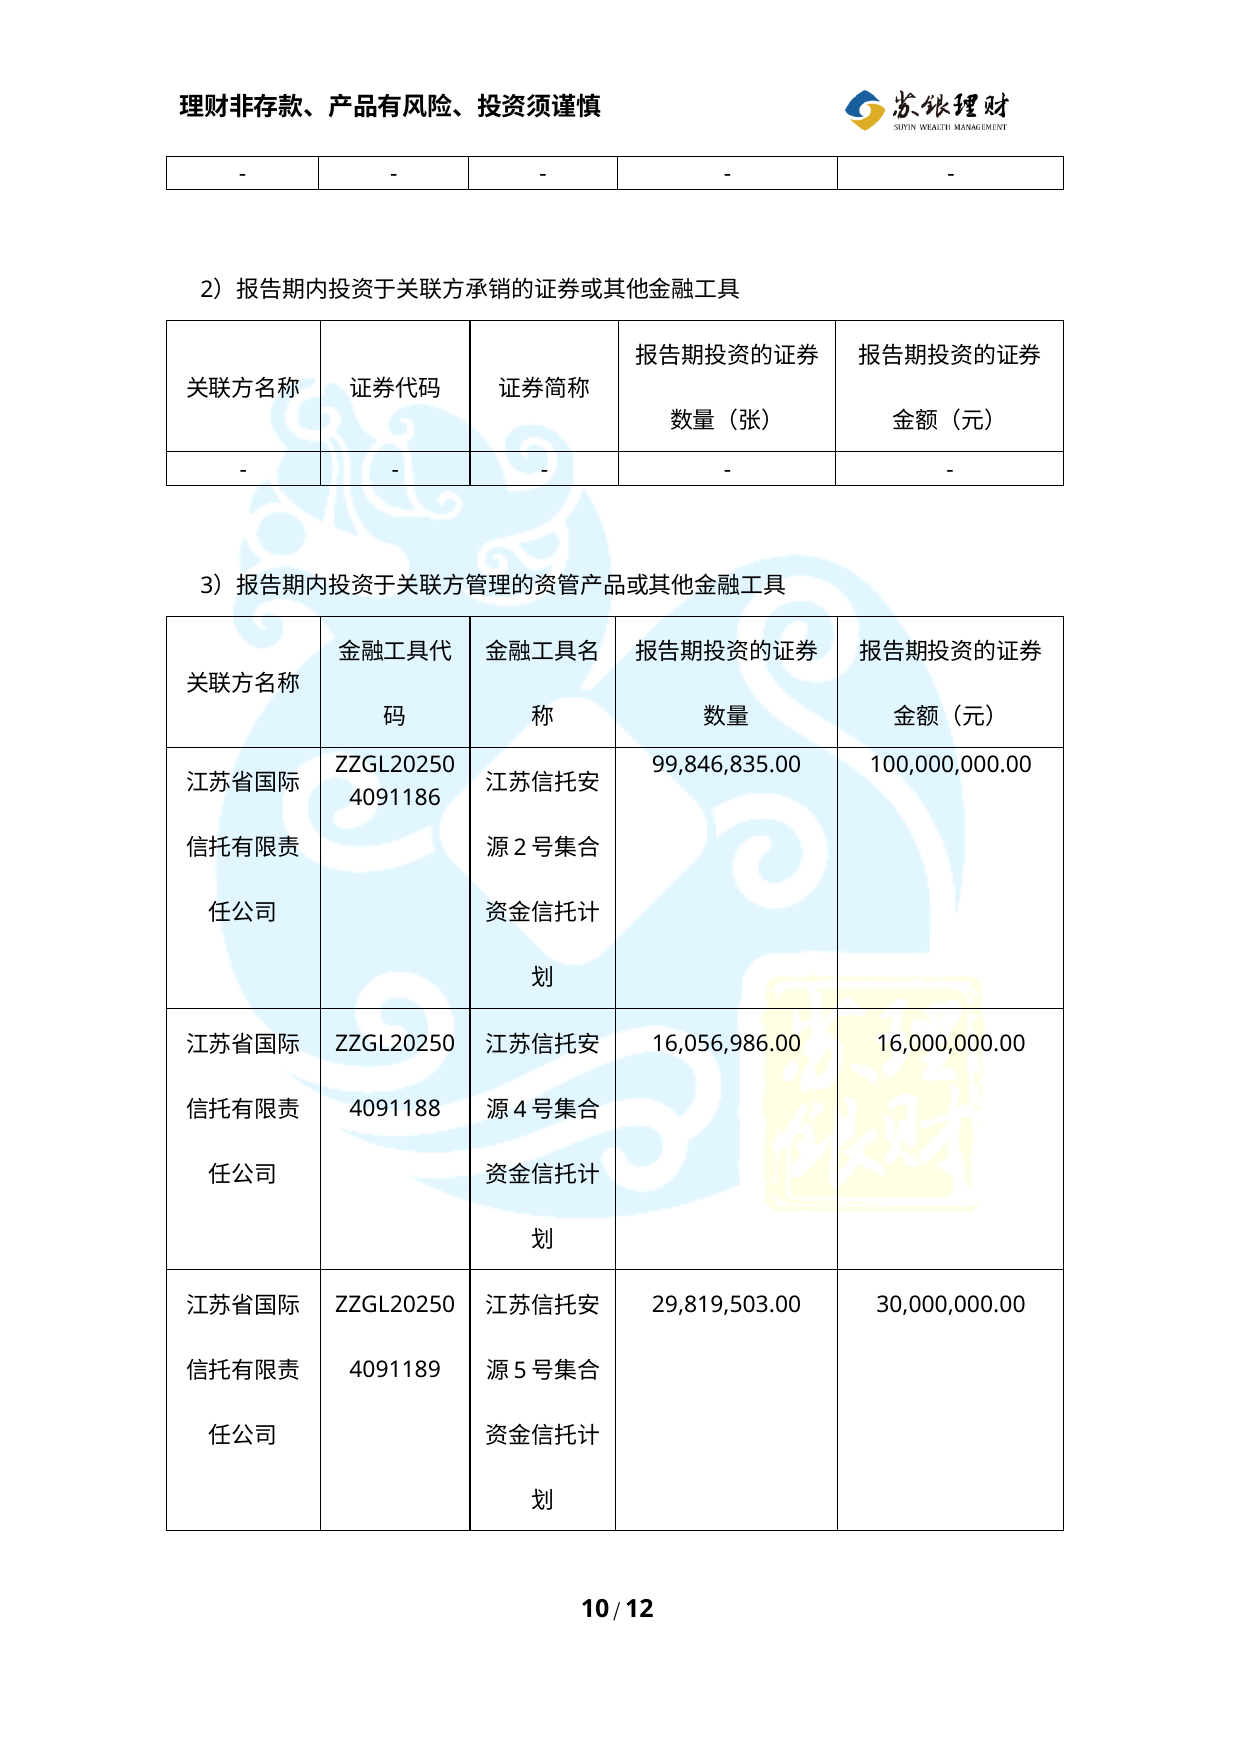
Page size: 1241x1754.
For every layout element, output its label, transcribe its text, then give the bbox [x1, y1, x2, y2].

table_cell - [836, 452, 1063, 485]
table_header 关联方名称 [167, 617, 320, 747]
table_header 证券代码 [321, 321, 469, 451]
table_cell - [838, 157, 1063, 189]
table_cell - [471, 452, 618, 485]
table_cell ZZGL202504091188 [321, 1009, 469, 1269]
table_cell 30,000,000.00 [838, 1270, 1063, 1530]
table_header 金融工具代码 [321, 617, 469, 747]
table_cell 江苏省国际信托有限责任公司 [167, 748, 320, 1008]
table_cell 江苏信托安源4号集合资金信托计划 [471, 1009, 615, 1269]
table_cell ZZGL202504091186 [321, 748, 469, 1008]
table_cell 江苏省国际信托有限责任公司 [167, 1270, 320, 1530]
table_cell ZZGL202504091189 [321, 1270, 469, 1530]
table_cell 江苏信托安源2号集合资金信托计划 [471, 748, 615, 1008]
table_cell - [619, 452, 835, 485]
table_cell 29,819,503.00 [616, 1270, 837, 1530]
table_cell 100,000,000.00 [838, 748, 1063, 1008]
table_cell - [618, 157, 837, 189]
table_cell - [167, 157, 318, 189]
table_header 报告期投资的证券金额（元） [836, 321, 1063, 451]
table_cell 99,846,835.00 [616, 748, 837, 1008]
table_cell - [321, 452, 469, 485]
table_header 关联方名称 [167, 321, 320, 451]
table_header 报告期投资的证券数量 [616, 617, 837, 747]
table_cell - [167, 452, 320, 485]
table_cell - [319, 157, 468, 189]
table_cell - [469, 157, 617, 189]
picture [820, 72, 1039, 143]
table_cell 16,000,000.00 [838, 1009, 1063, 1269]
table_cell 江苏省国际信托有限责任公司 [167, 1009, 320, 1269]
table_header 金融工具名称 [471, 617, 615, 747]
table_header 报告期投资的证券数量（张） [619, 321, 835, 451]
table_cell 16,056,986.00 [616, 1009, 837, 1269]
text 2）报告期内投资于关联方承销的证券或其他金融工具 [177, 255, 1053, 320]
table_header 证券简称 [471, 321, 618, 451]
list 报告期内投资于关联方管理的资管产品或其他金融工具 [177, 551, 1053, 616]
table_cell 江苏信托安源5号集合资金信托计划 [471, 1270, 615, 1530]
table_header 报告期投资的证券金额（元） [838, 617, 1063, 747]
